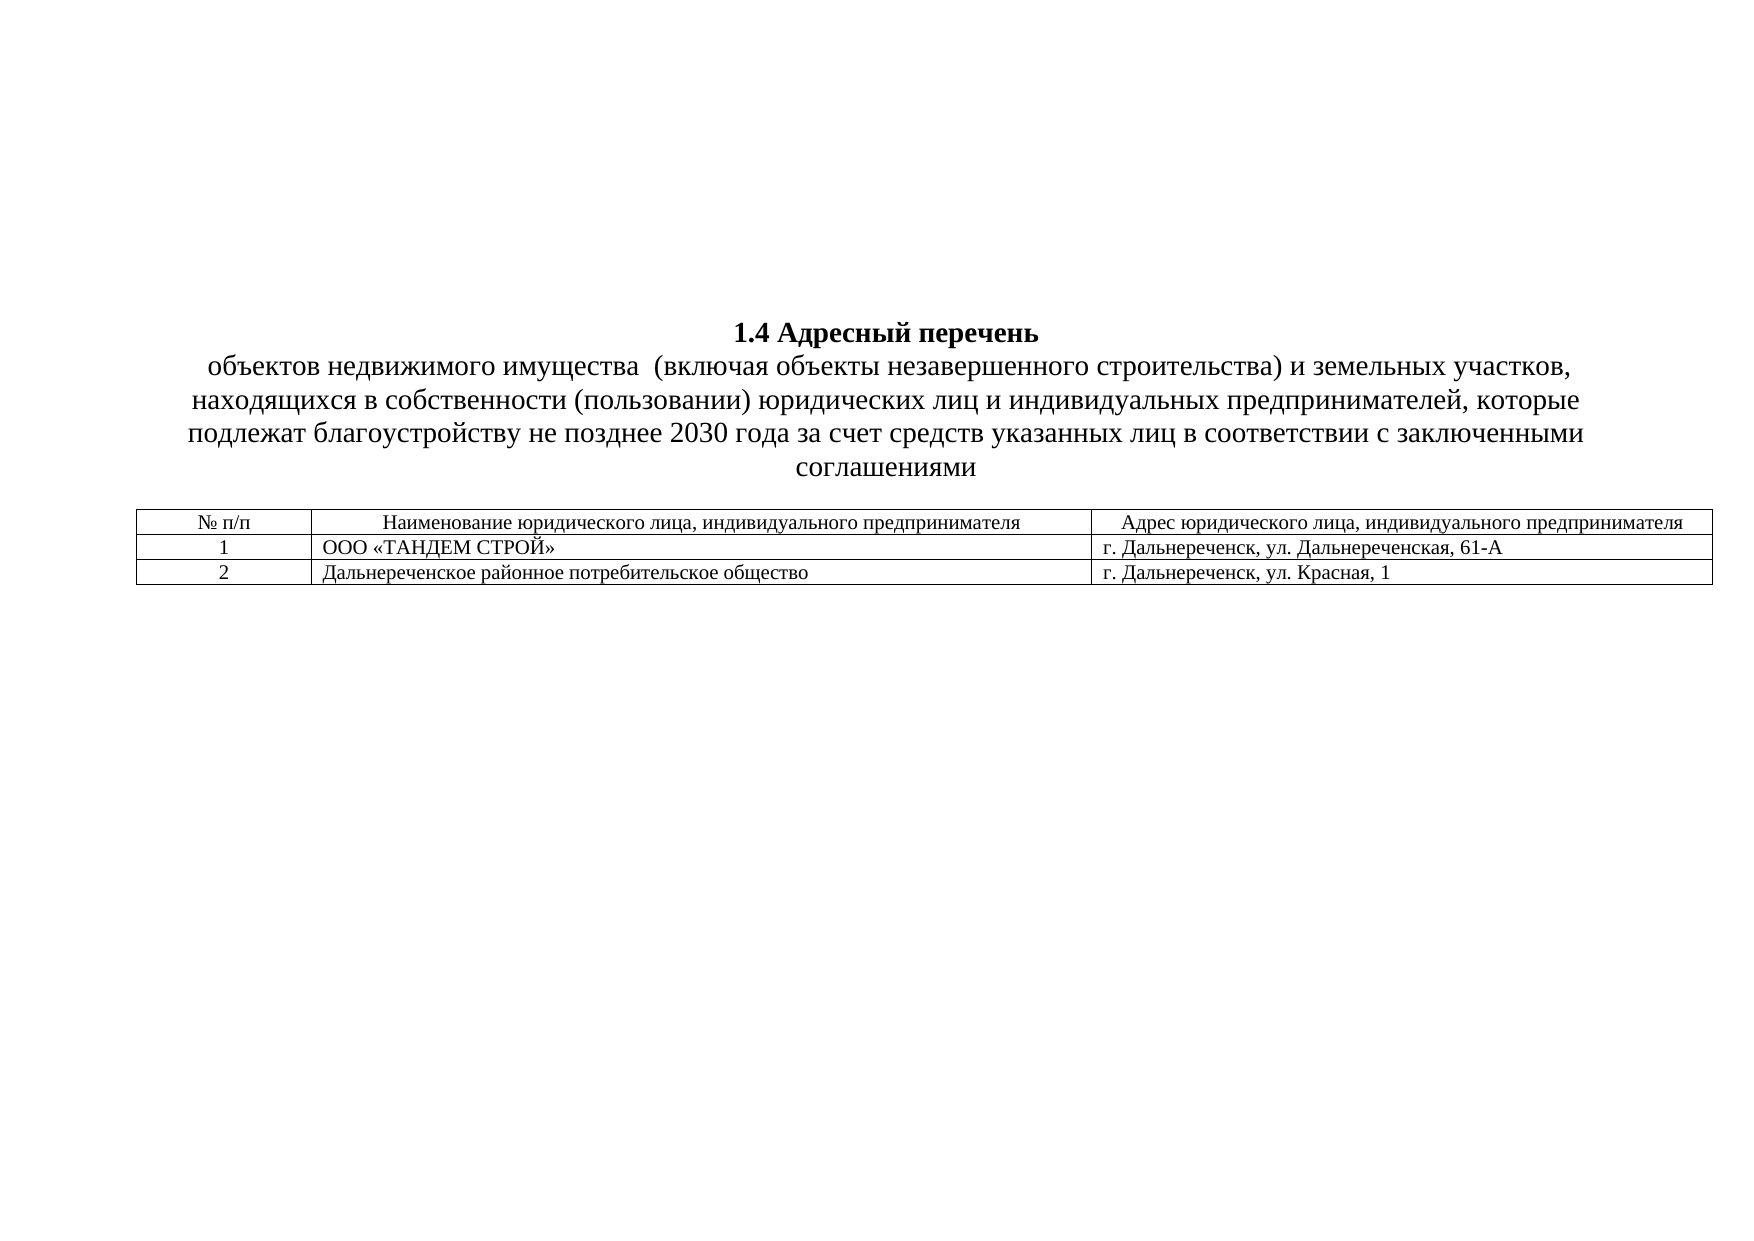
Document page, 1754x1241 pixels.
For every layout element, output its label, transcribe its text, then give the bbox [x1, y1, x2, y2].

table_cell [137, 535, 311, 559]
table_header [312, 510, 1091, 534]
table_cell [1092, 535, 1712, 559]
text 1.4 Адресный перечень [148, 315, 1624, 348]
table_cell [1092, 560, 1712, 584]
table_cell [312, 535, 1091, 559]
text объектов недвижимого имущества (включая объекты незавершенного строительства) и земельных участков, находящихся в собственности (пользовании) юридических лиц и индивидуальных предпринимателей, которые подлежат благоустройству не позднее 2030 года за счет средств указанных лиц в соответствии с заключенными соглашениями [148, 348, 1624, 482]
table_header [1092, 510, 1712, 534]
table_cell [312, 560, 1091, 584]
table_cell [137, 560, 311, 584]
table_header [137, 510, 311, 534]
